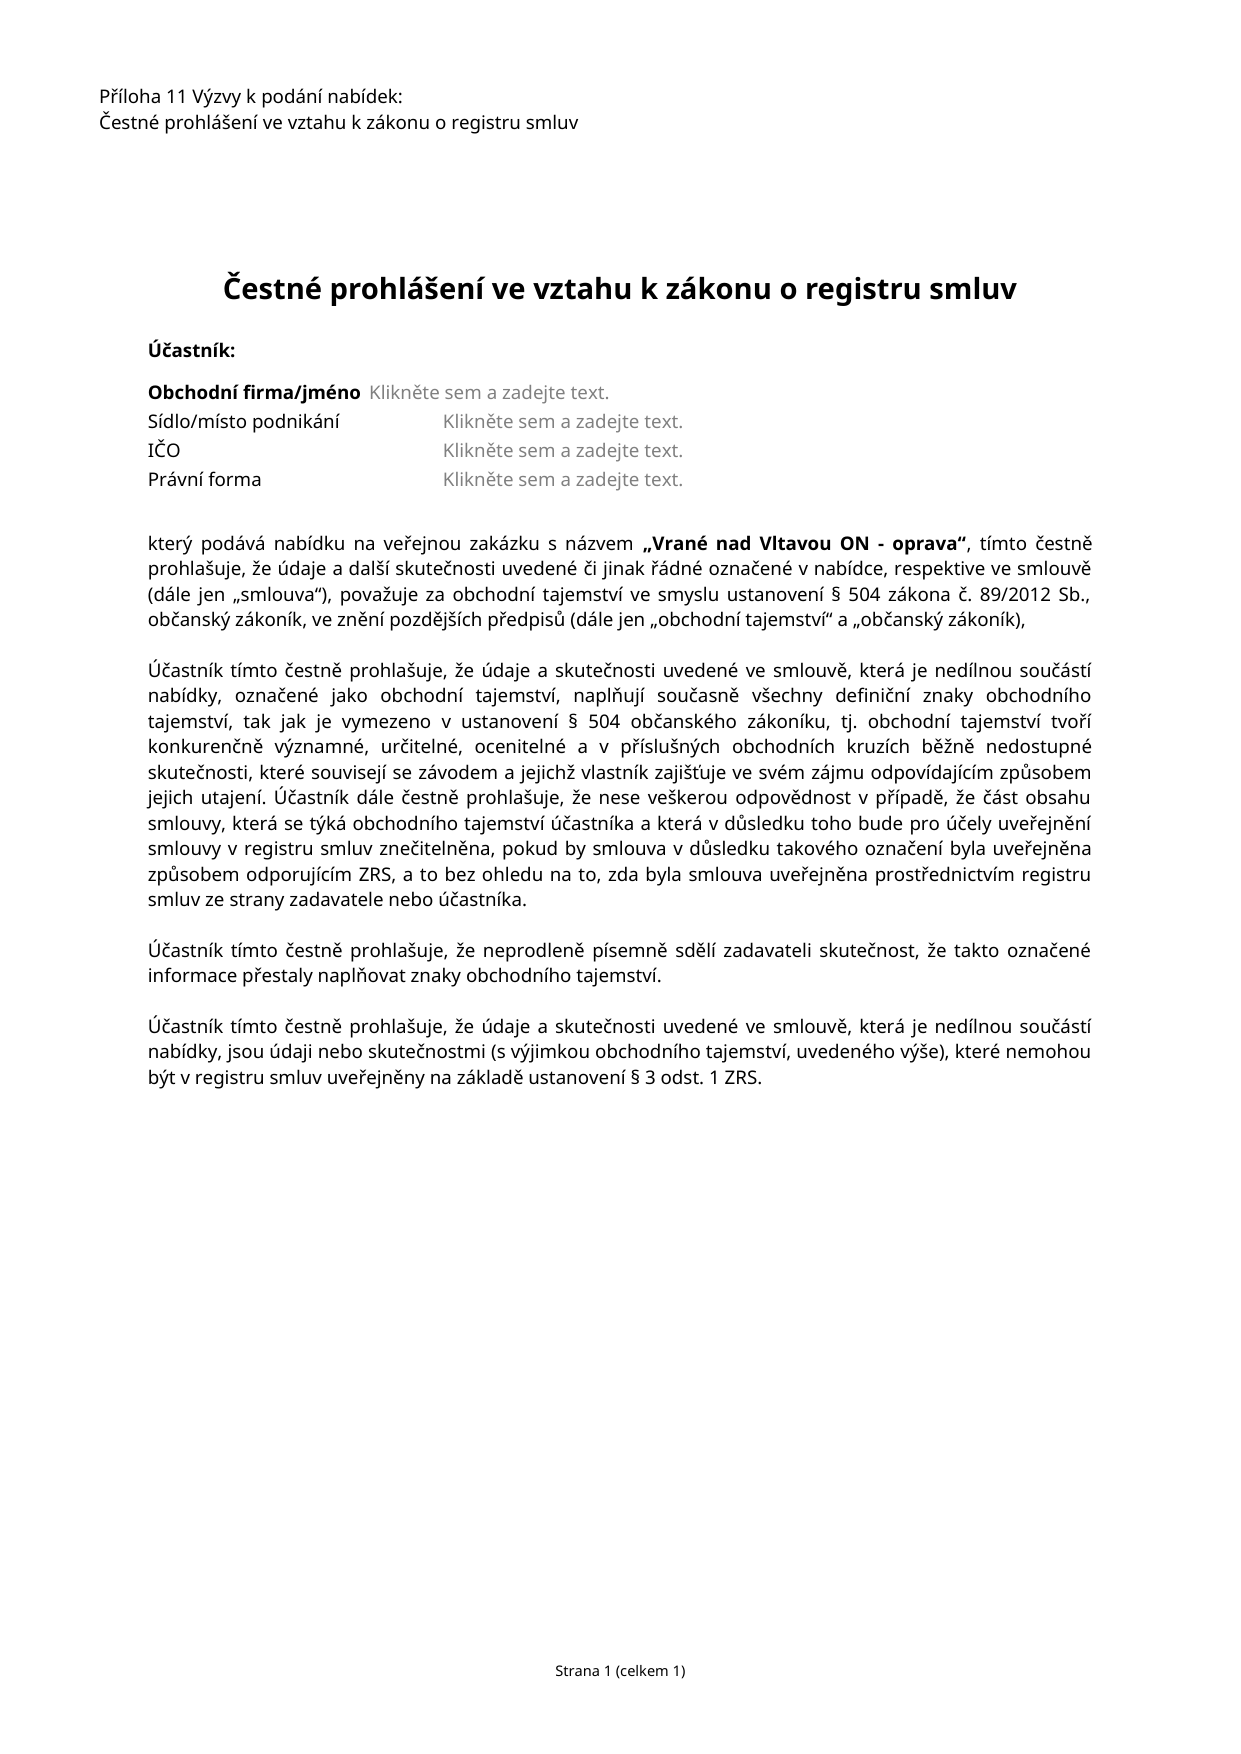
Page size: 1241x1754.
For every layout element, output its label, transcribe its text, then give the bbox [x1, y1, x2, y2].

text Účastník tímto čestně prohlašuje, že údaje a skutečnosti uvedené ve smlouvě, která je nedílnou součástí nabídky, jsou údaji nebo skutečnostmi (s výjimkou obchodního tajemství, uvedeného výše), které nemohou být v registru smluv uveřejněny na základě ustanovení § 3 odst. 1 ZRS. [148, 1013, 1093, 1090]
text Účastník tímto čestně prohlašuje, že údaje a skutečnosti uvedené ve smlouvě, která je nedílnou součástí nabídky, označené jako obchodní tajemství, naplňují současně všechny definiční znaky obchodního tajemství, tak jak je vymezeno v ustanovení § 504 občanského zákoníku, tj. obchodní tajemství tvoří konkurenčně významné, určitelné, ocenitelné a v příslušných obchodních kruzích běžně nedostupné skutečnosti, které souvisejí se závodem a jejichž vlastník zajišťuje ve svém zájmu odpovídajícím způsobem jejich utajení. Účastník dále čestně prohlašuje, že nese veškerou odpovědnost v případě, že část obsahu smlouvy, která se týká obchodního tajemství účastníka a která v důsledku toho bude pro účely uveřejnění smlouvy v registru smluv znečitelněna, pokud by smlouva v důsledku takového označení byla uveřejněna způsobem odporujícím ZRS, a to bez ohledu na to, zda byla smlouva uveřejněna prostřednictvím registru smluv ze strany zadavatele nebo účastníka. [148, 657, 1093, 912]
text Právní forma [148, 463, 1093, 492]
title Čestné prohlášení ve vztahu k zákonu o registru smluv [148, 268, 1093, 308]
text Obchodní firma/jméno [148, 376, 1093, 405]
text který podává nabídku na veřejnou zakázku s názvem „Vrané nad Vltavou ON - oprava“, tímto čestně prohlašuje, že údaje a další skutečnosti uvedené či jinak řádné označené v nabídce, respektive ve smlouvě (dále jen „smlouva“), považuje za obchodní tajemství ve smyslu ustanovení § 504 zákona č. 89/2012 Sb., občanský zákoník, ve znění pozdějších předpisů (dále jen „obchodní tajemství“ a „občanský zákoník), [148, 530, 1093, 632]
text IČO [148, 434, 1093, 463]
text Účastník tímto čestně prohlašuje, že neprodleně písemně sdělí zadavateli skutečnost, že takto označené informace přestaly naplňovat znaky obchodního tajemství. [148, 937, 1093, 988]
text Účastník: [148, 333, 1093, 364]
text Sídlo/místo podnikání [148, 405, 1093, 434]
